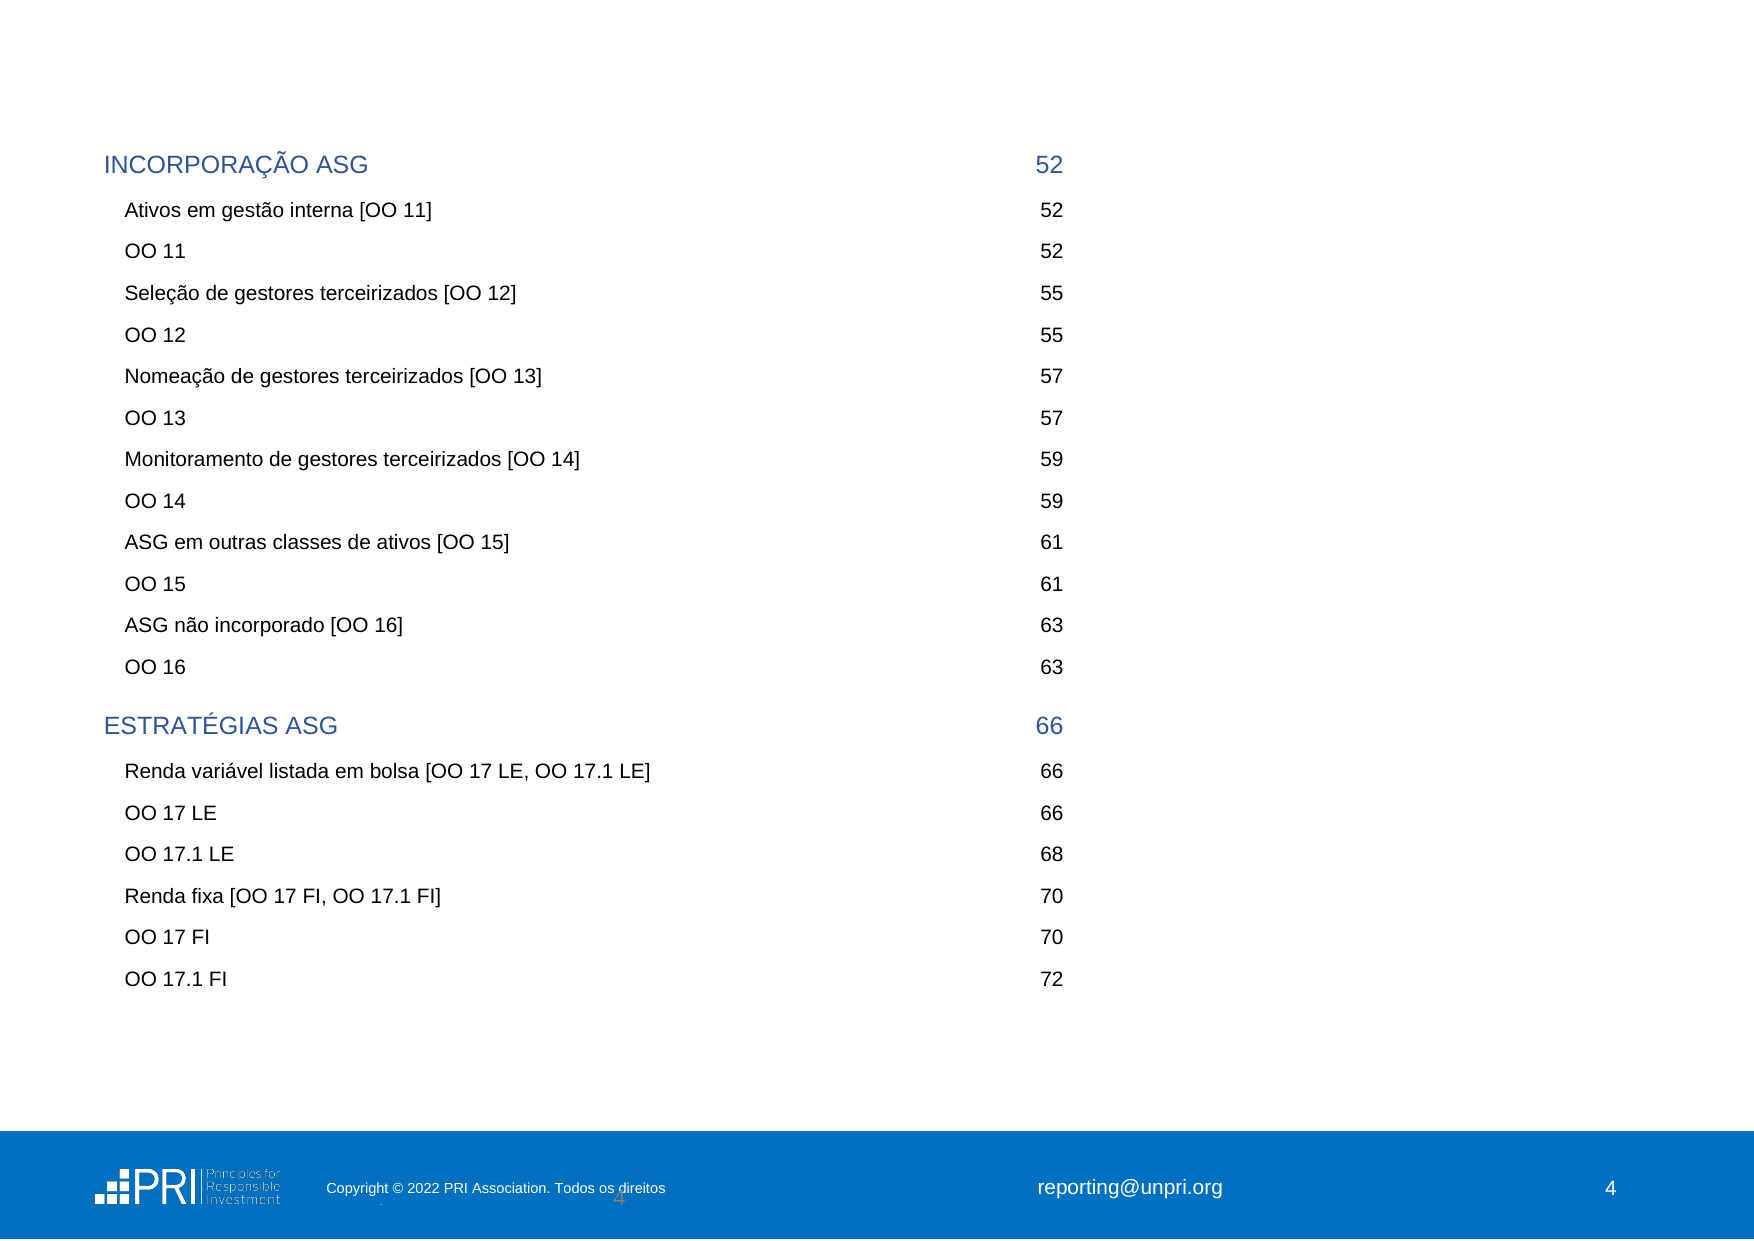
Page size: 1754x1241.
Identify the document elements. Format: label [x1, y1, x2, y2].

picture [92, 1166, 282, 1207]
